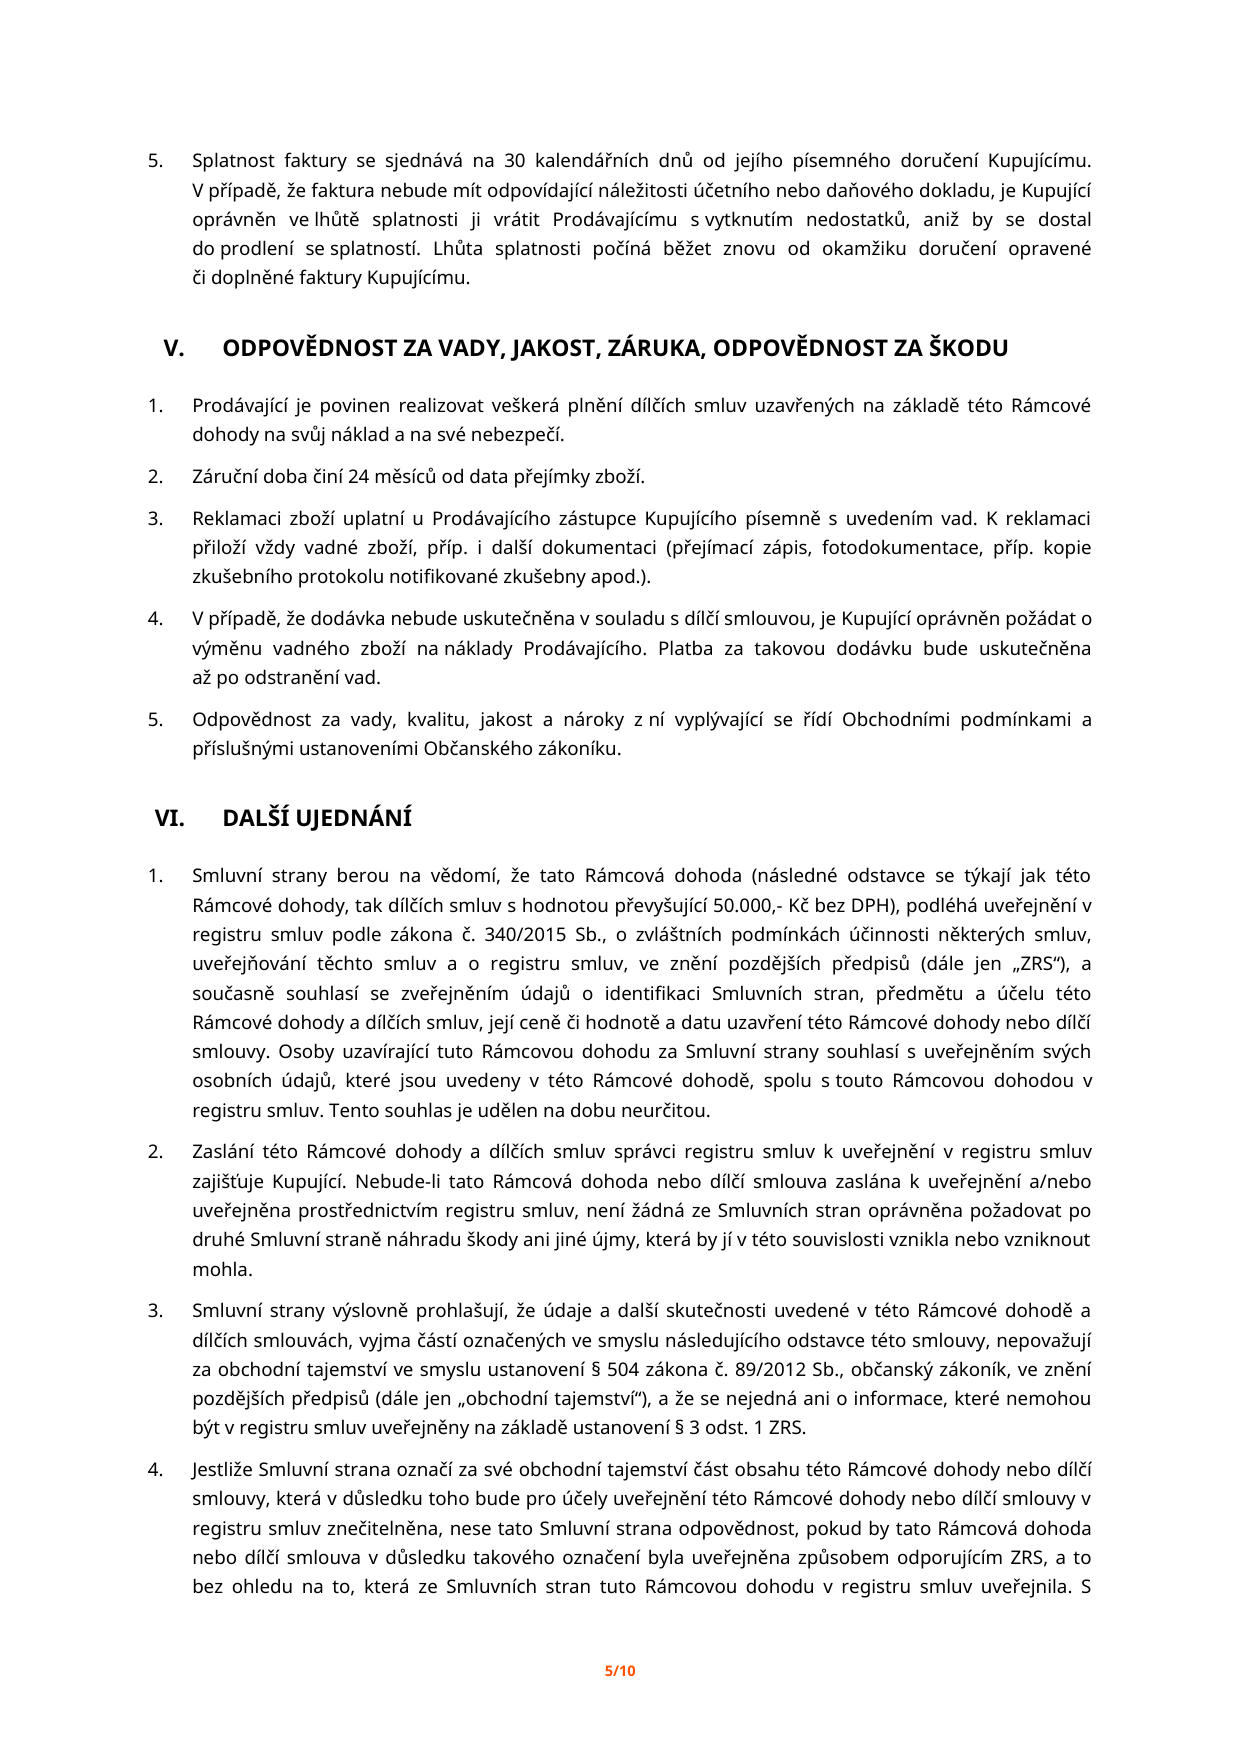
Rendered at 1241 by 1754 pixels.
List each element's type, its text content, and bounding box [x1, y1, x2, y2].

list DALŠÍ UJEDNÁNÍ [185, 802, 1093, 833]
list Zaslání této Rámcové dohody a dílčích smluv správci registru smluv k uveřejnění v registru smluv zajišťuje Kupující. Nebude-li tato Rámcová dohoda nebo dílčí smlouva zaslána k uveřejnění a/nebo uveřejněna prostřednictvím registru smluv, není žádná ze Smluvních stran oprávněna požadovat po druhé Smluvní straně náhradu škody ani jiné újmy, která by jí v této souvislosti vznikla nebo vzniknout mohla. [148, 1139, 1093, 1281]
list Smluvní strany výslovně prohlašují, že údaje a další skutečnosti uvedené v této Rámcové dohodě a dílčích smlouvách, vyjma částí označených ve smyslu následujícího odstavce této smlouvy, nepovažují za obchodní tajemství ve smyslu ustanovení § 504 zákona č. 89/2012 Sb., občanský zákoník, ve znění pozdějších předpisů (dále jen „obchodní tajemství“), a že se nejedná ani o informace, které nemohou být v registru smluv uveřejněny na základě ustanovení § 3 odst. 1 ZRS. [148, 1298, 1093, 1440]
list Reklamaci zboží uplatní u Prodávajícího zástupce Kupujícího písemně s uvedením vad. K reklamaci přiloží vždy vadné zboží, příp. i další dokumentaci (přejímací zápis, fotodokumentace, příp. kopie zkušebního protokolu notifikované zkušebny apod.). [148, 505, 1093, 589]
list Prodávající je povinen realizovat veškerá plnění dílčích smluv uzavřených na základě této Rámcové dohody na svůj náklad a na své nebezpečí. [148, 392, 1093, 447]
list Odpovědnost za vady, kvalitu, jakost a nároky z ní vyplývající se řídí Obchodními podmínkami a příslušnými ustanoveními Občanského zákoníku. [148, 706, 1093, 761]
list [148, 1456, 1093, 1599]
list V případě, že dodávka nebude uskutečněna v souladu s dílčí smlouvou, je Kupující oprávněn požádat o výměnu vadného zboží na náklady Prodávajícího. Platba za takovou dodávku bude uskutečněna až po odstranění vad. [148, 606, 1093, 689]
subtitle Splatnost faktury se sjednává na 30 kalendářních dnů od jejího písemného doručení Kupujícímu. V případě, že faktura nebude mít odpovídající náležitosti účetního nebo daňového dokladu, je Kupující oprávněn ve lhůtě splatnosti ji vrátit Prodávajícímu s vytknutím nedostatků, aniž by se dostal do prodlení se splatností. Lhůta splatnosti počíná běžet znovu od okamžiku doručení opravené či doplněné faktury Kupujícímu. [148, 148, 1093, 290]
list Smluvní strany berou na vědomí, že tato Rámcová dohoda (následné odstavce se týkají jak této Rámcové dohody, tak dílčích smluv s hodnotou převyšující 50.000,- Kč bez DPH), podléhá uveřejnění v registru smluv podle zákona č. 340/2015 Sb., o zvláštních podmínkách účinnosti některých smluv, uveřejňování těchto smluv a o registru smluv, ve znění pozdějších předpisů (dále jen „ZRS“), a současně souhlasí se zveřejněním údajů o identifikaci Smluvních stran, předmětu a účelu této Rámcové dohody a dílčích smluv, její ceně či hodnotě a datu uzavření této Rámcové dohody nebo dílčí smlouvy. Osoby uzavírající tuto Rámcovou dohodu za Smluvní strany souhlasí s uveřejněním svých osobních údajů, které jsou uvedeny v této Rámcové dohodě, spolu s touto Rámcovou dohodou v registru smluv. Tento souhlas je udělen na dobu neurčitou. [148, 863, 1093, 1122]
list Záruční doba činí 24 měsíců od data přejímky zboží. [148, 463, 1093, 489]
list ODPOVĚDNOST ZA VADY, JAKOST, ZÁRUKA, ODPOVĚDNOST ZA ŠKODU [185, 331, 1093, 363]
